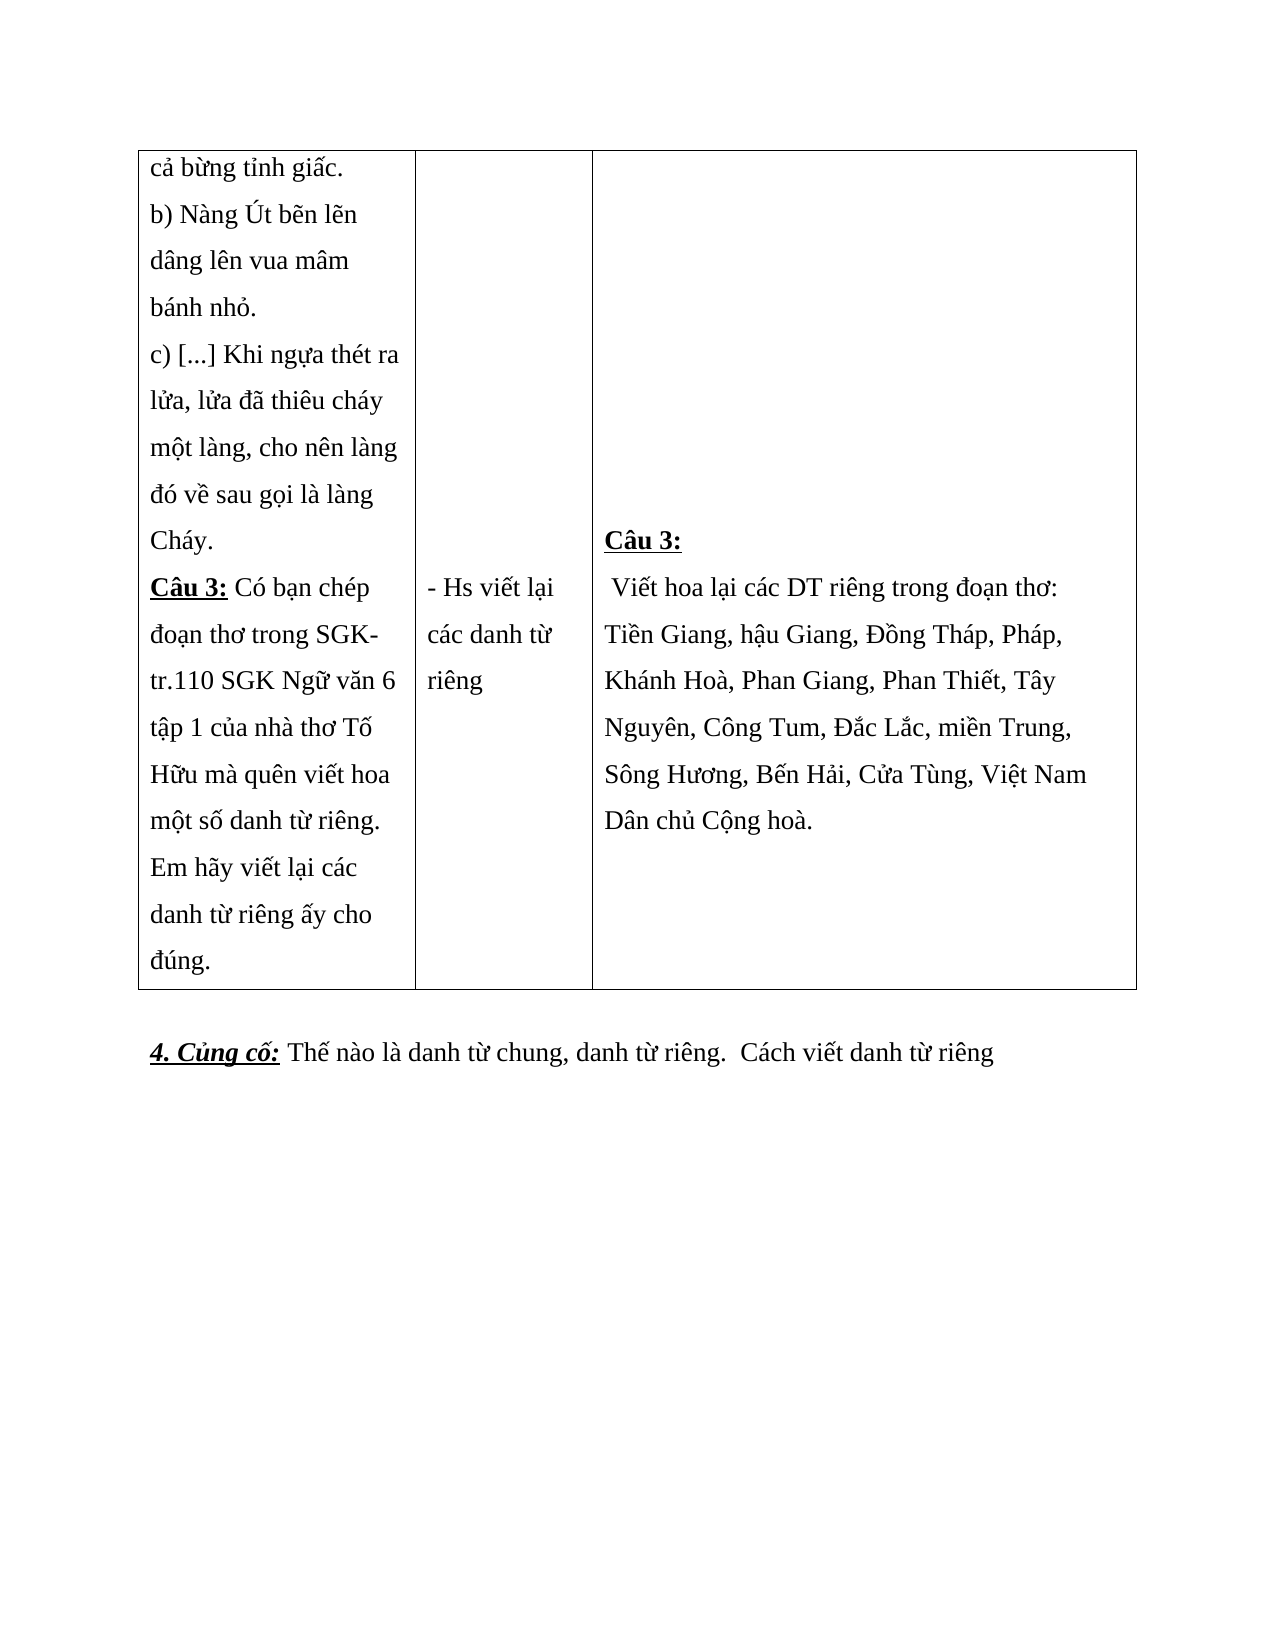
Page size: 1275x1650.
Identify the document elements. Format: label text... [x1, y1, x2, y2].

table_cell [593, 151, 1136, 989]
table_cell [139, 151, 415, 989]
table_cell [416, 151, 592, 989]
text 4. Củng cố: Thế nào là danh từ chung, danh từ riêng. Cách viết danh từ riêng [150, 1036, 1125, 1067]
